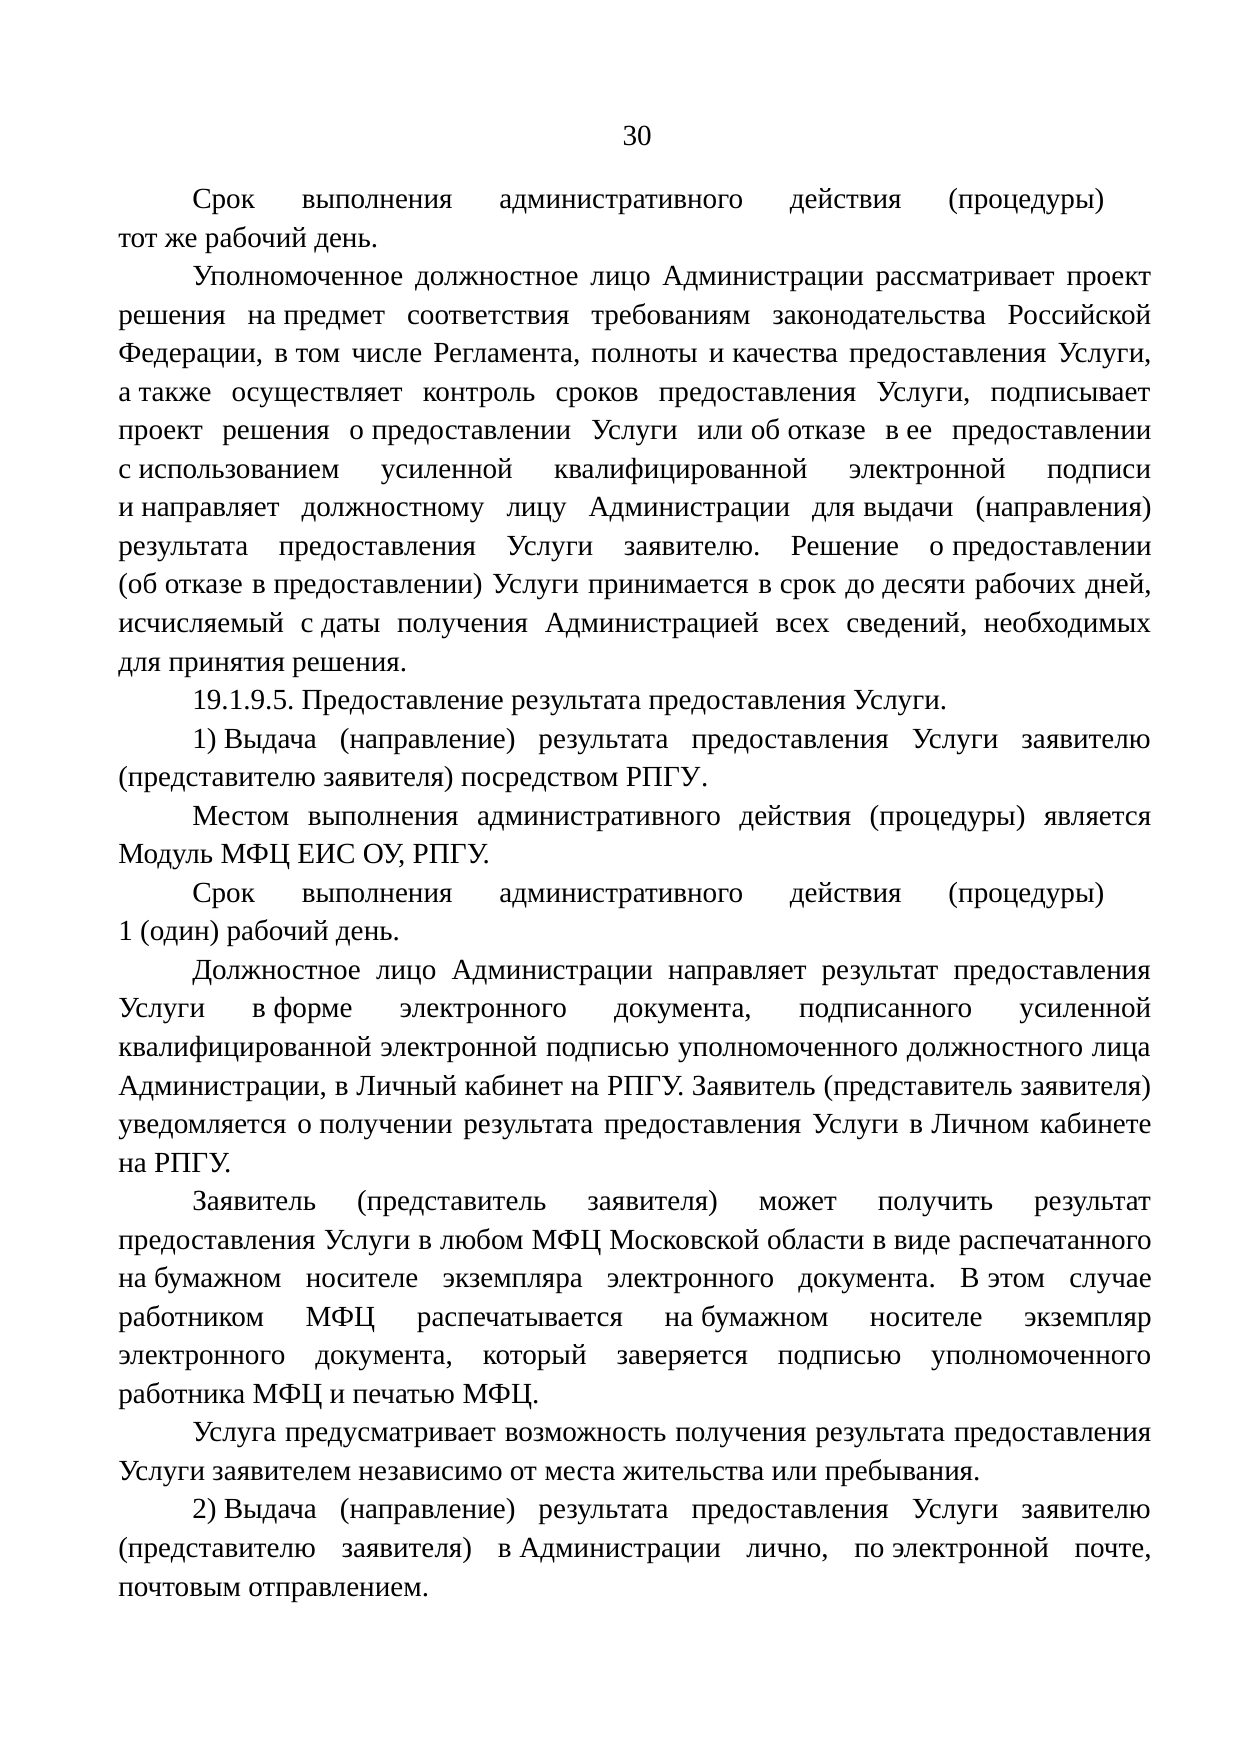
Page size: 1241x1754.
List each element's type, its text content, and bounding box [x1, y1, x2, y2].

text Должностное лицо Администрации направляет результат предоставления Услуги в форме электронного документа, подписанного усиленной квалифицированной электронной подписью уполномоченного должностного лица Администрации, в Личный кабинет на РПГУ. Заявитель (представитель заявителя) уведомляется о получении результата предоставления Услуги в Личном кабинете на РПГУ. [118, 952, 1152, 1178]
text Срок выполнения административного действия (процедуры) 1 (один) рабочий день. [118, 875, 1152, 947]
text 19.1.9.5. Предоставление результата предоставления Услуги. [118, 682, 1152, 716]
text 1) Выдача (направление) результата предоставления Услуги заявителю (представителю заявителя) посредством РПГУ. [118, 721, 1152, 793]
text 2) Выдача (направление) результата предоставления Услуги заявителю (представителю заявителя) в Администрации лично, по электронной почте, почтовым отправлением. [118, 1492, 1152, 1602]
text Уполномоченное должностное лицо Администрации рассматривает проект решения на предмет соответствия требованиям законодательства Российской Федерации, в том числе Регламента, полноты и качества предоставления Услуги, а также осуществляет контроль сроков предоставления Услуги, подписывает проект решения о предоставлении Услуги или об отказе в ее предоставлении с использованием усиленной квалифицированной электронной подписи и направляет должностному лицу Администрации для выдачи (направления) результата предоставления Услуги заявителю. Решение о предоставлении (об отказе в предоставлении) Услуги принимается в срок до десяти рабочих дней, исчисляемый с даты получения Администрацией всех сведений, необходимых для принятия решения. [118, 258, 1152, 677]
text Местом выполнения административного действия (процедуры) является Модуль МФЦ ЕИС ОУ, РПГУ. [118, 798, 1152, 870]
text Срок выполнения административного действия (процедуры) тот же рабочий день. [118, 181, 1152, 253]
text Заявитель (представитель заявителя) может получить результат предоставления Услуги в любом МФЦ Московской области в виде распечатанного на бумажном носителе экземпляра электронного документа. В этом случае работником МФЦ распечатывается на бумажном носителе экземпляр электронного документа, который заверяется подписью уполномоченного работника МФЦ и печатью МФЦ. [118, 1183, 1152, 1409]
text Услуга предусматривает возможность получения результата предоставления Услуги заявителем независимо от места жительства или пребывания. [118, 1414, 1152, 1487]
